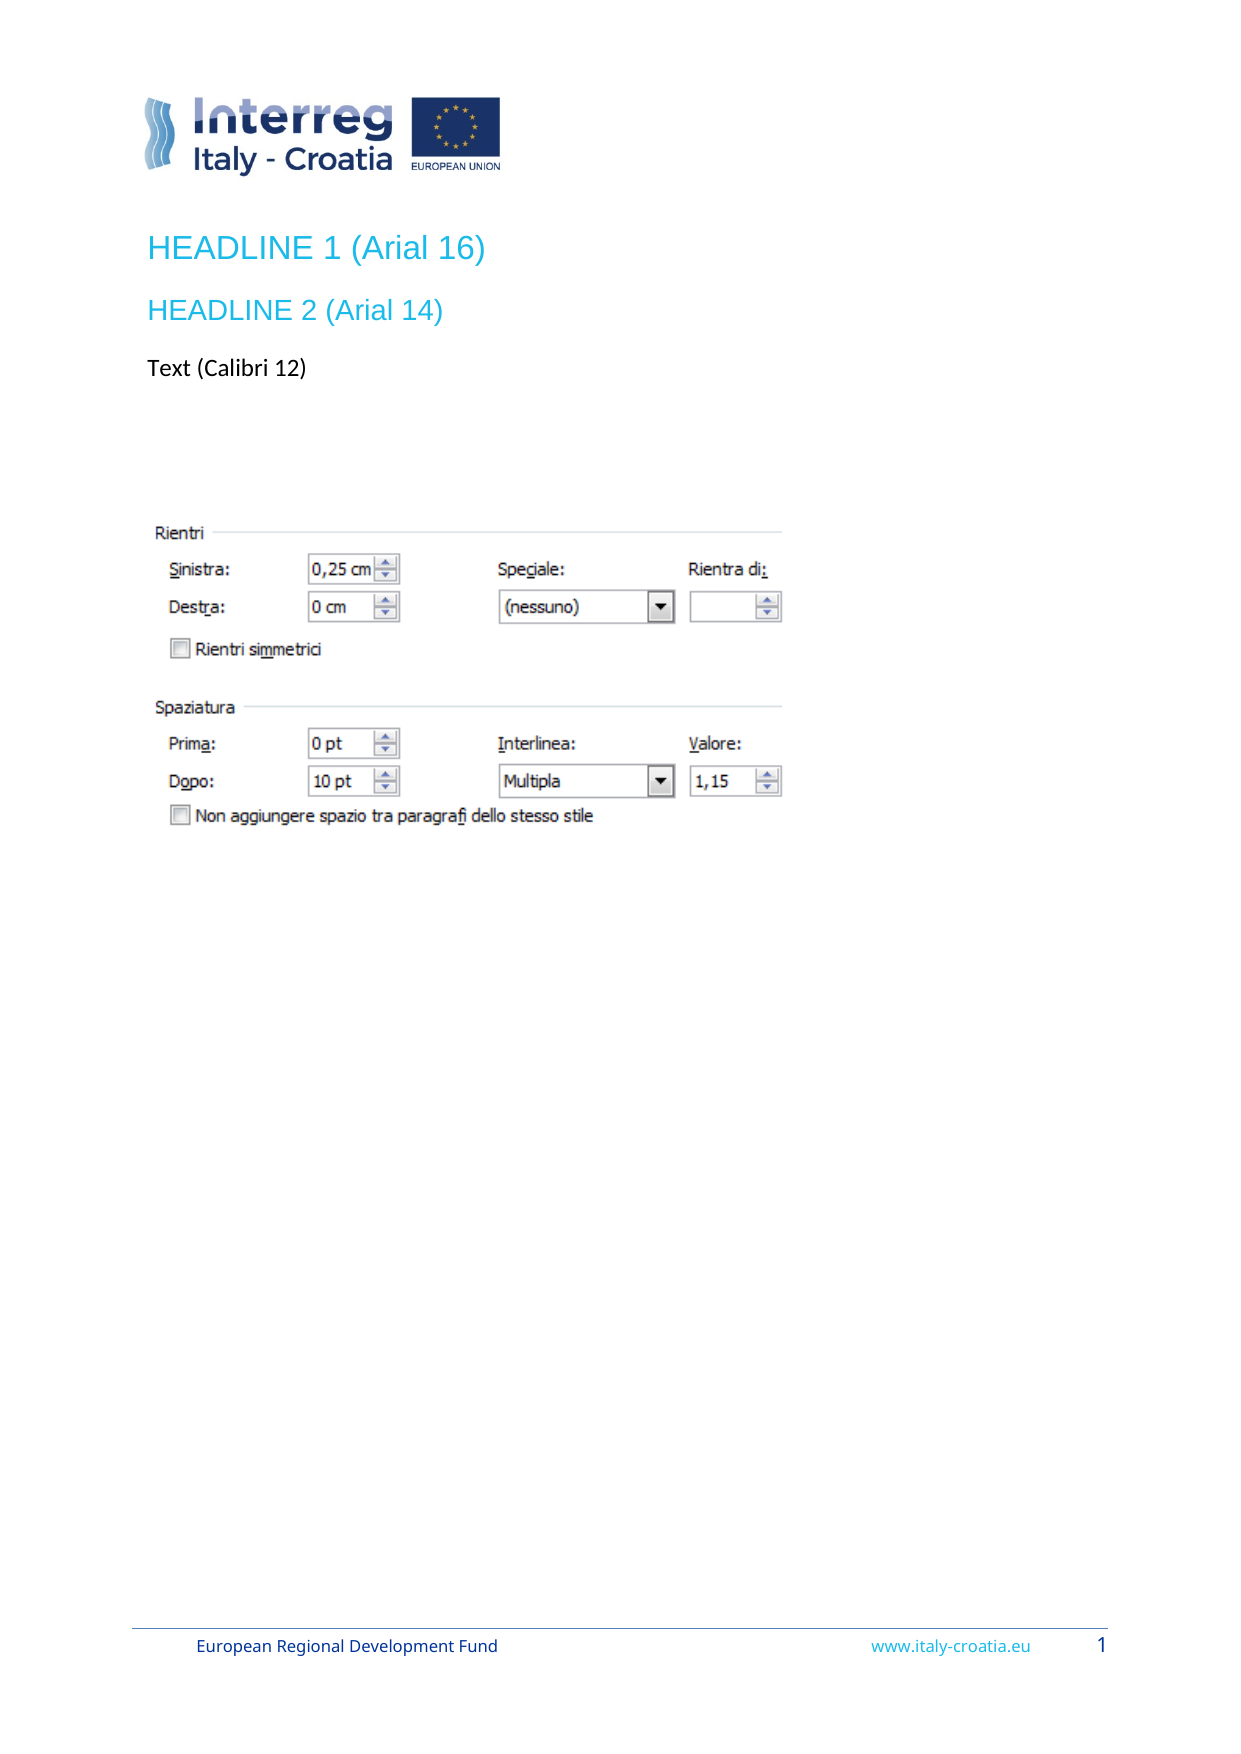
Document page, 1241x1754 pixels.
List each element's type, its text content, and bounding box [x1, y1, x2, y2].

text HEADLINE 2 (Arial 14) [147, 293, 1108, 326]
text HEADLINE 1 (Arial 16) [147, 228, 1108, 266]
text Text (Calibri 12) [147, 352, 1108, 383]
picture [117, 73, 527, 200]
picture [147, 519, 787, 841]
